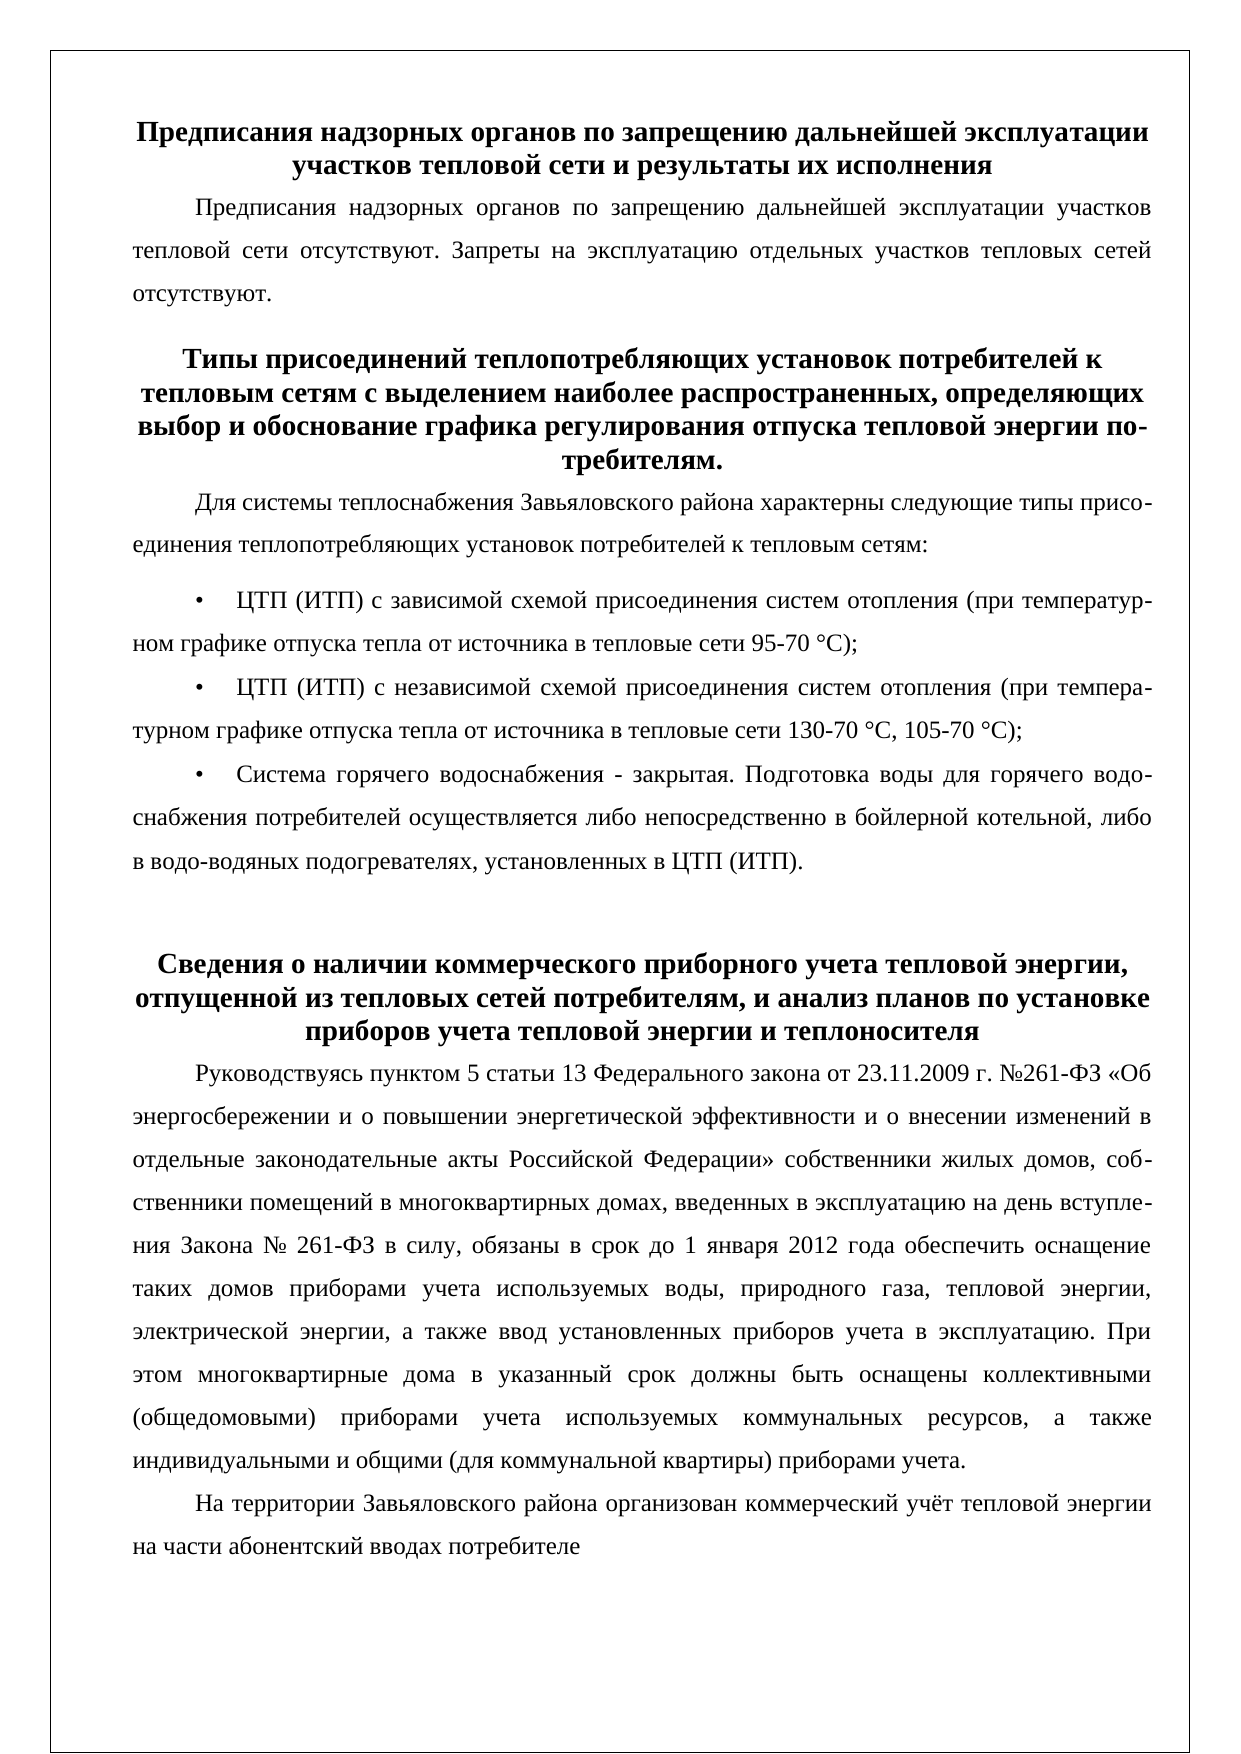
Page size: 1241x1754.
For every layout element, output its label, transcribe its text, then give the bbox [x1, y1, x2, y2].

subtitle Сведения о наличии коммерческого приборного учета тепловой энергии, отпущенной из тепловых сетей потребителям, и анализ планов по установке приборов учета тепловой энергии и теплоносителя [132, 946, 1152, 1047]
text Предписания надзорных органов по запрещению дальнейшей эксплуатации участков тепловой сети отсутствуют. Запреты на эксплуатацию отдельных участков тепловых сетей отсутствуют. [132, 181, 1152, 310]
subtitle Типы присоединений теплопотребляющих установок потребителей к тепловым сетям с выделением наиболее распространенных, определяющих выбор и обоснование графика регулирования отпуска тепловой энергии потребителям. [132, 341, 1152, 476]
list Система горячего водоснабжения - закрытая. Подготовка воды для горячего водоснабжения потребителей осуществляется либо непосредственно в бойлерной котельной, либо в водо-водяных подогревателях, установленных в ЦТП (ИТП). [132, 747, 1152, 878]
text На территории Завьяловского района организован коммерческий учёт тепловой энергии на части абонентский вводах потребителе [132, 1477, 1152, 1563]
subtitle Предписания надзорных органов по запрещению дальнейшей эксплуатации участков тепловой сети и результаты их исполнения [132, 114, 1152, 181]
text Для системы теплоснабжения Завьяловского района характерны следующие типы присоединения теплопотребляющих установок потребителей к тепловым сетям: [132, 476, 1152, 562]
list ЦТП (ИТП) с зависимой схемой присоединения систем отопления (при температурном графике отпуска тепла от источника в тепловые сети 95-70 °С); [132, 574, 1152, 660]
text Руководствуясь пунктом 5 статьи 13 Федерального закона от 23.11.2009 г. №261-ФЗ «Об энергосбережении и о повышении энергетической эффективности и о внесении изменений в отдельные законодательные акты Российской Федерации» собственники жилых домов, собственники помещений в многоквартирных домах, введенных в эксплуатацию на день вступления Закона № 261-ФЗ в силу, обязаны в срок до 1 января 2012 года обеспечить оснащение таких домов приборами учета используемых воды, природного газа, тепловой энергии, электрической энергии, а также ввод установленных приборов учета в эксплуатацию. При этом многоквартирные дома в указанный срок должны быть оснащены коллективными (общедомовыми) приборами учета используемых коммунальных ресурсов, а также индивидуальными и общими (для коммунальной квартиры) приборами учета. [132, 1047, 1152, 1477]
list ЦТП (ИТП) с независимой схемой присоединения систем отопления (при температурном графике отпуска тепла от источника в тепловые сети 130-70 °С, 105-70 °С); [132, 660, 1152, 747]
